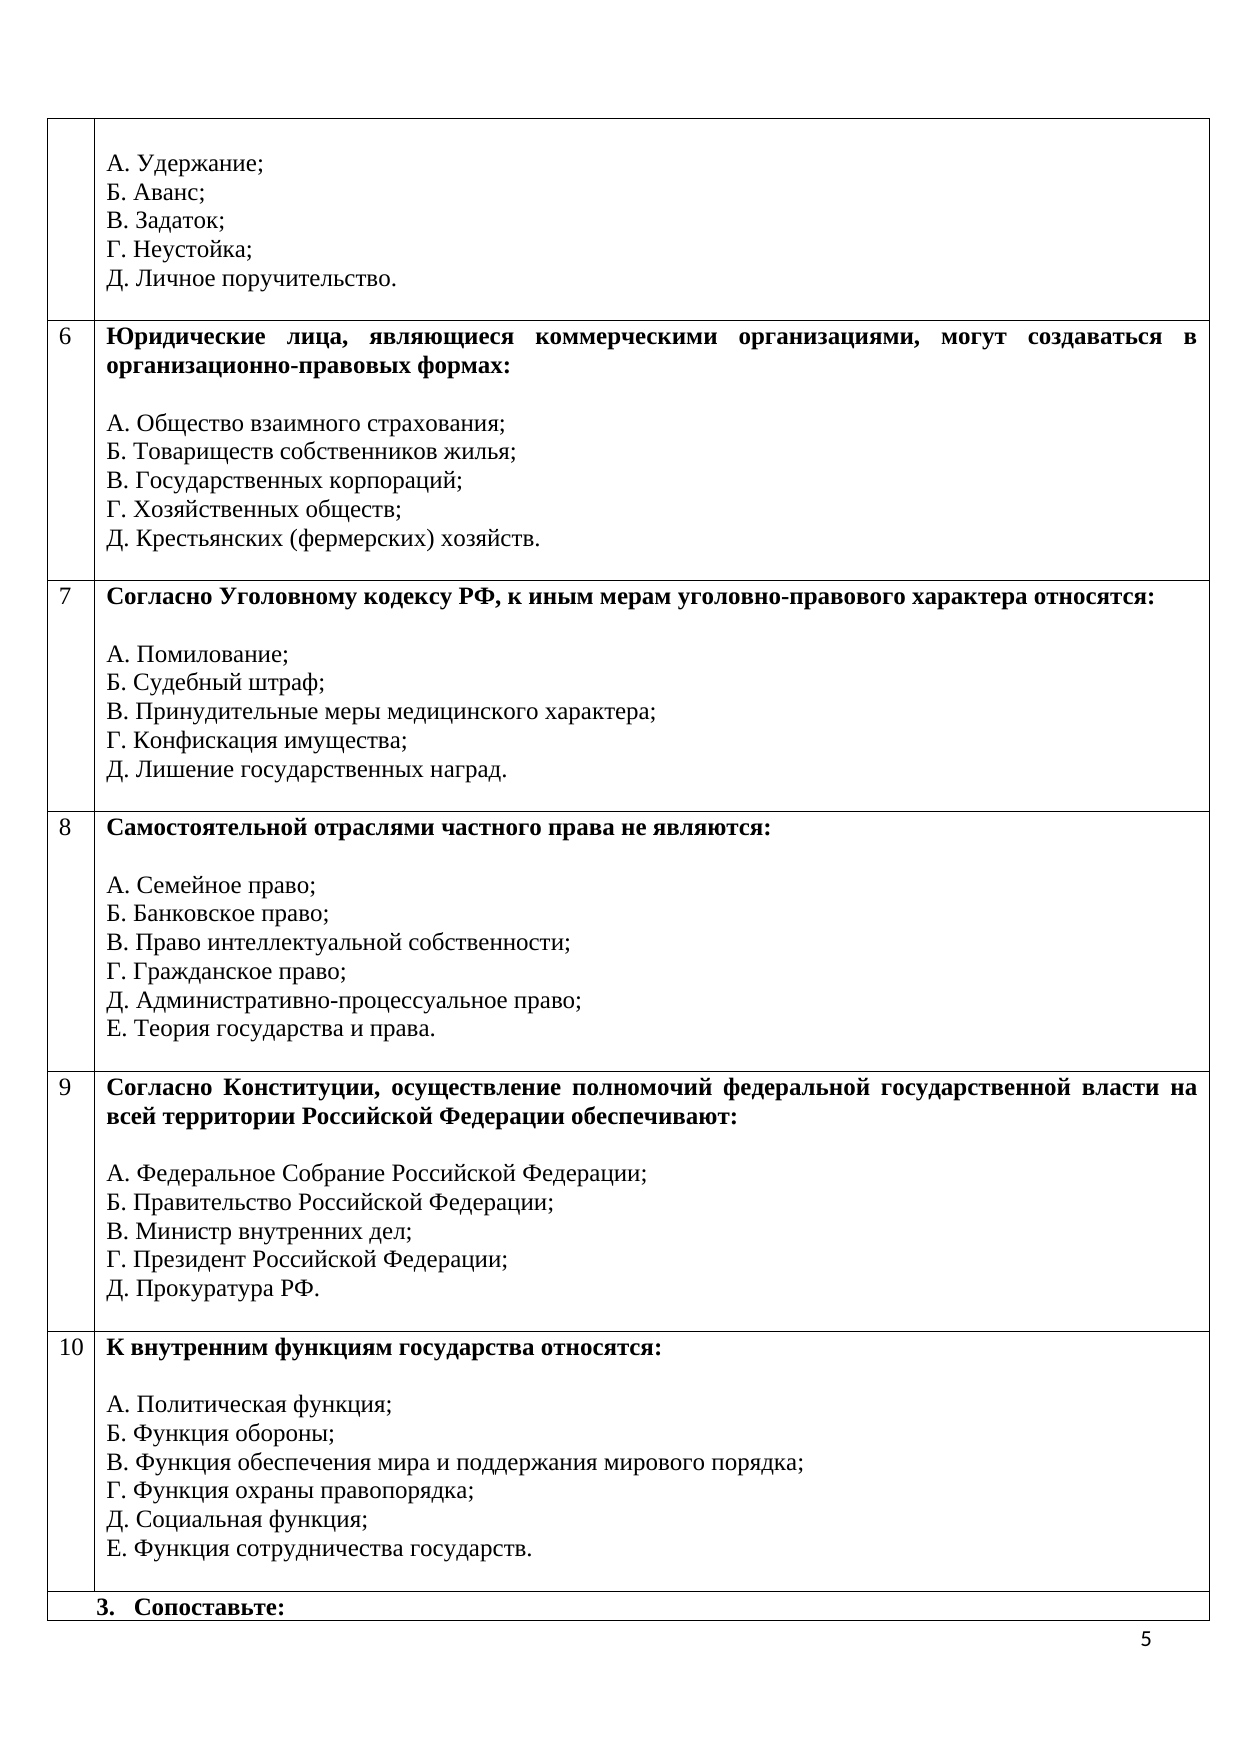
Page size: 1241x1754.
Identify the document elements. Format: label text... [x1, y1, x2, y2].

table_cell 10 [48, 1332, 94, 1591]
table_cell К внутренним функциям государства относятся: А. Политическая функция; Б. Функция обороны; В. Функция обеспечения мира и поддержания мирового порядка; Г. Функция охраны правопорядка; Д. Социальная функция; Е. Функция сотрудничества государств. [95, 1332, 1209, 1591]
table_cell 8 [48, 812, 94, 1071]
table_cell Согласно Конституции, осуществление полномочий федеральной государственной власти на всей территории Российской Федерации обеспечивают: А. Федеральное Собрание Российской Федерации; Б. Правительство Российской Федерации; В. Министр внутренних дел; Г. Президент Российской Федерации; Д. Прокуратура РФ. [95, 1072, 1209, 1331]
table_cell Юридические лица, являющиеся коммерческими организациями, могут создаваться в организационно-правовых формах: А. Общество взаимного страхования; Б. Товариществ собственников жилья; В. Государственных корпораций; Г. Хозяйственных обществ; Д. Крестьянских (фермерских) хозяйств. [95, 321, 1209, 580]
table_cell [95, 119, 1209, 320]
table_cell Самостоятельной отраслями частного права не являются: А. Семейное право; Б. Банковское право; В. Право интеллектуальной собственности; Г. Гражданское право; Д. Административно-процессуальное право; Е. Теория государства и права. [95, 812, 1209, 1071]
table_cell 9 [48, 1072, 94, 1331]
table_cell 6 [48, 321, 94, 580]
table_cell Сопоставьте: [48, 1592, 1209, 1620]
table_cell 7 [48, 581, 94, 811]
table_cell Согласно Уголовному кодексу РФ, к иным мерам уголовно-правового характера относятся: А. Помилование; Б. Судебный штраф; В. Принудительные меры медицинского характера; Г. Конфискация имущества; Д. Лишение государственных наград. [95, 581, 1209, 811]
table_cell 5 [48, 119, 94, 320]
